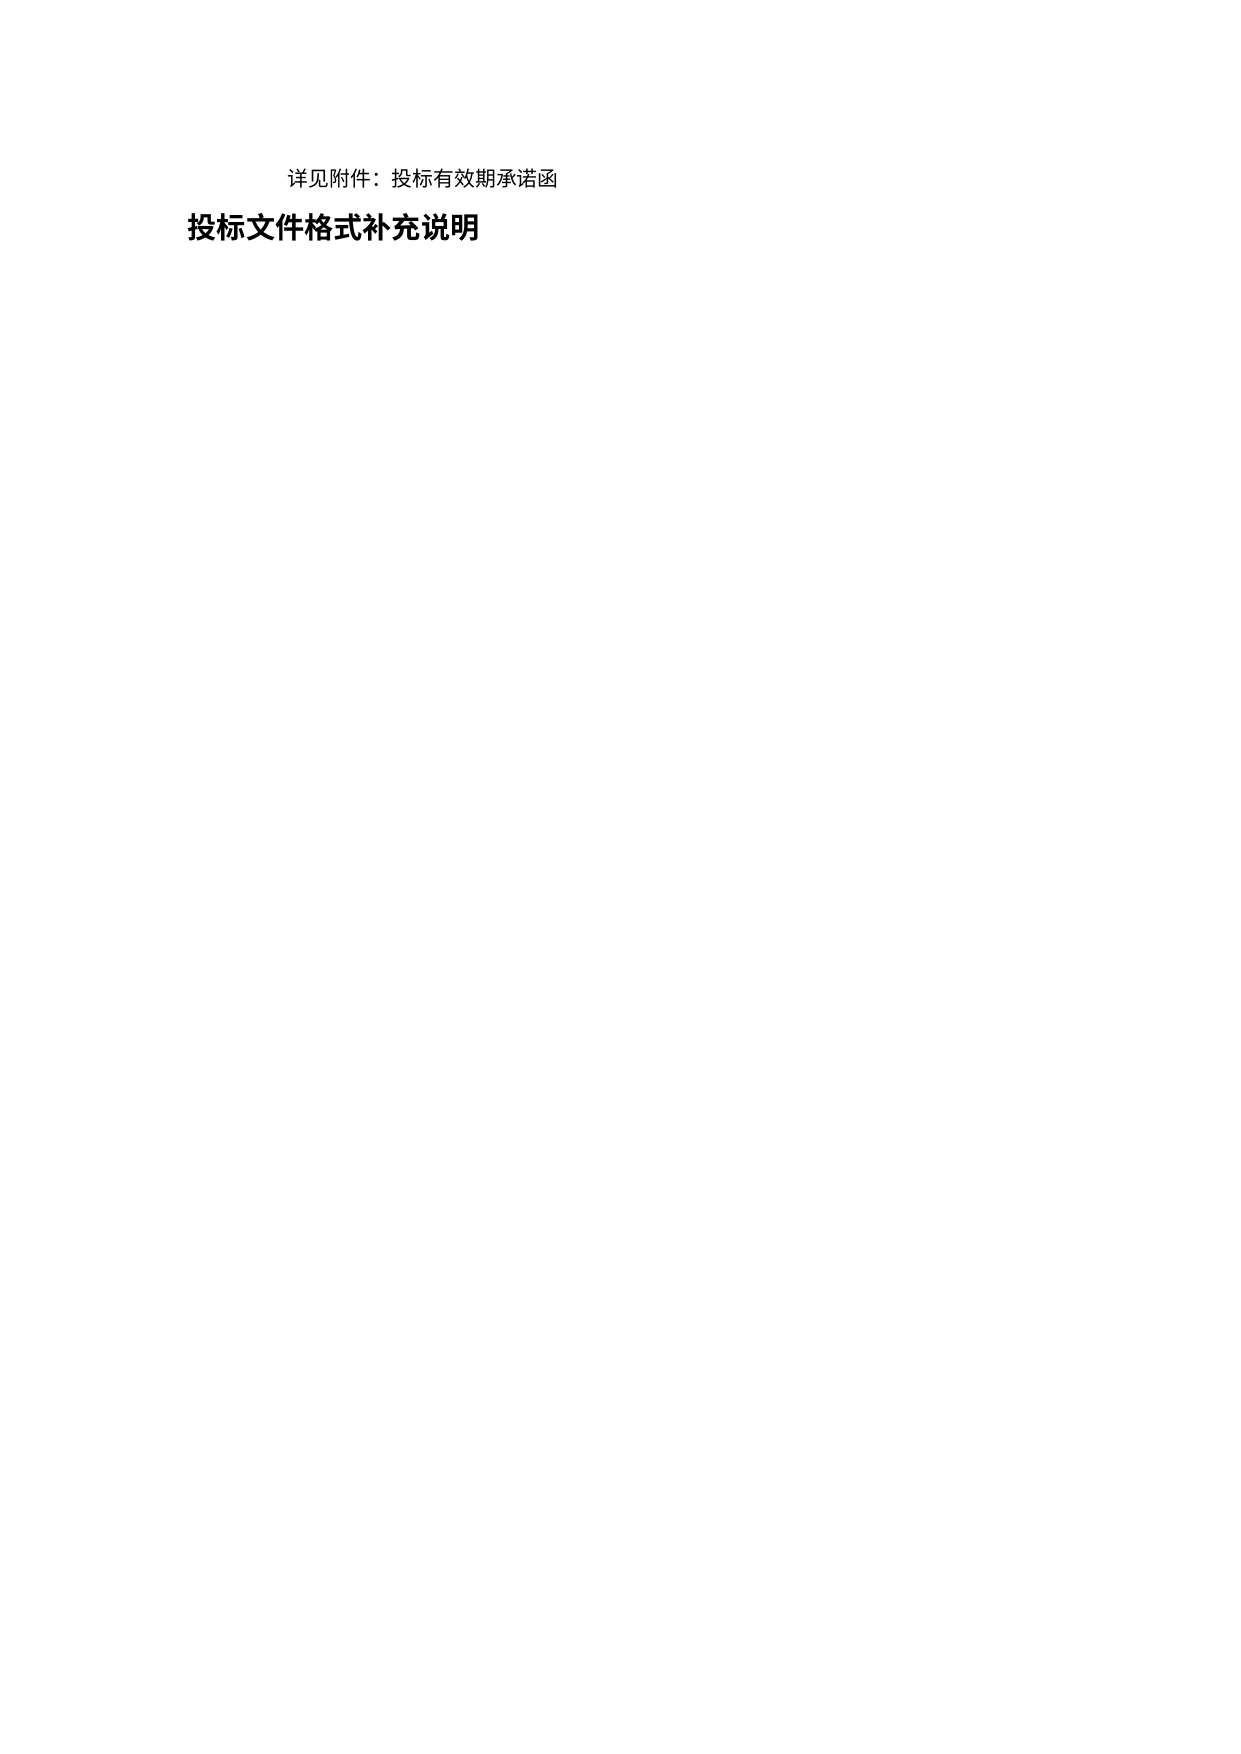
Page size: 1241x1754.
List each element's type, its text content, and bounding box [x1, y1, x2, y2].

text 详见附件：投标有效期承诺函 [187, 162, 1053, 194]
text 投标文件格式补充说明 [187, 194, 1053, 259]
